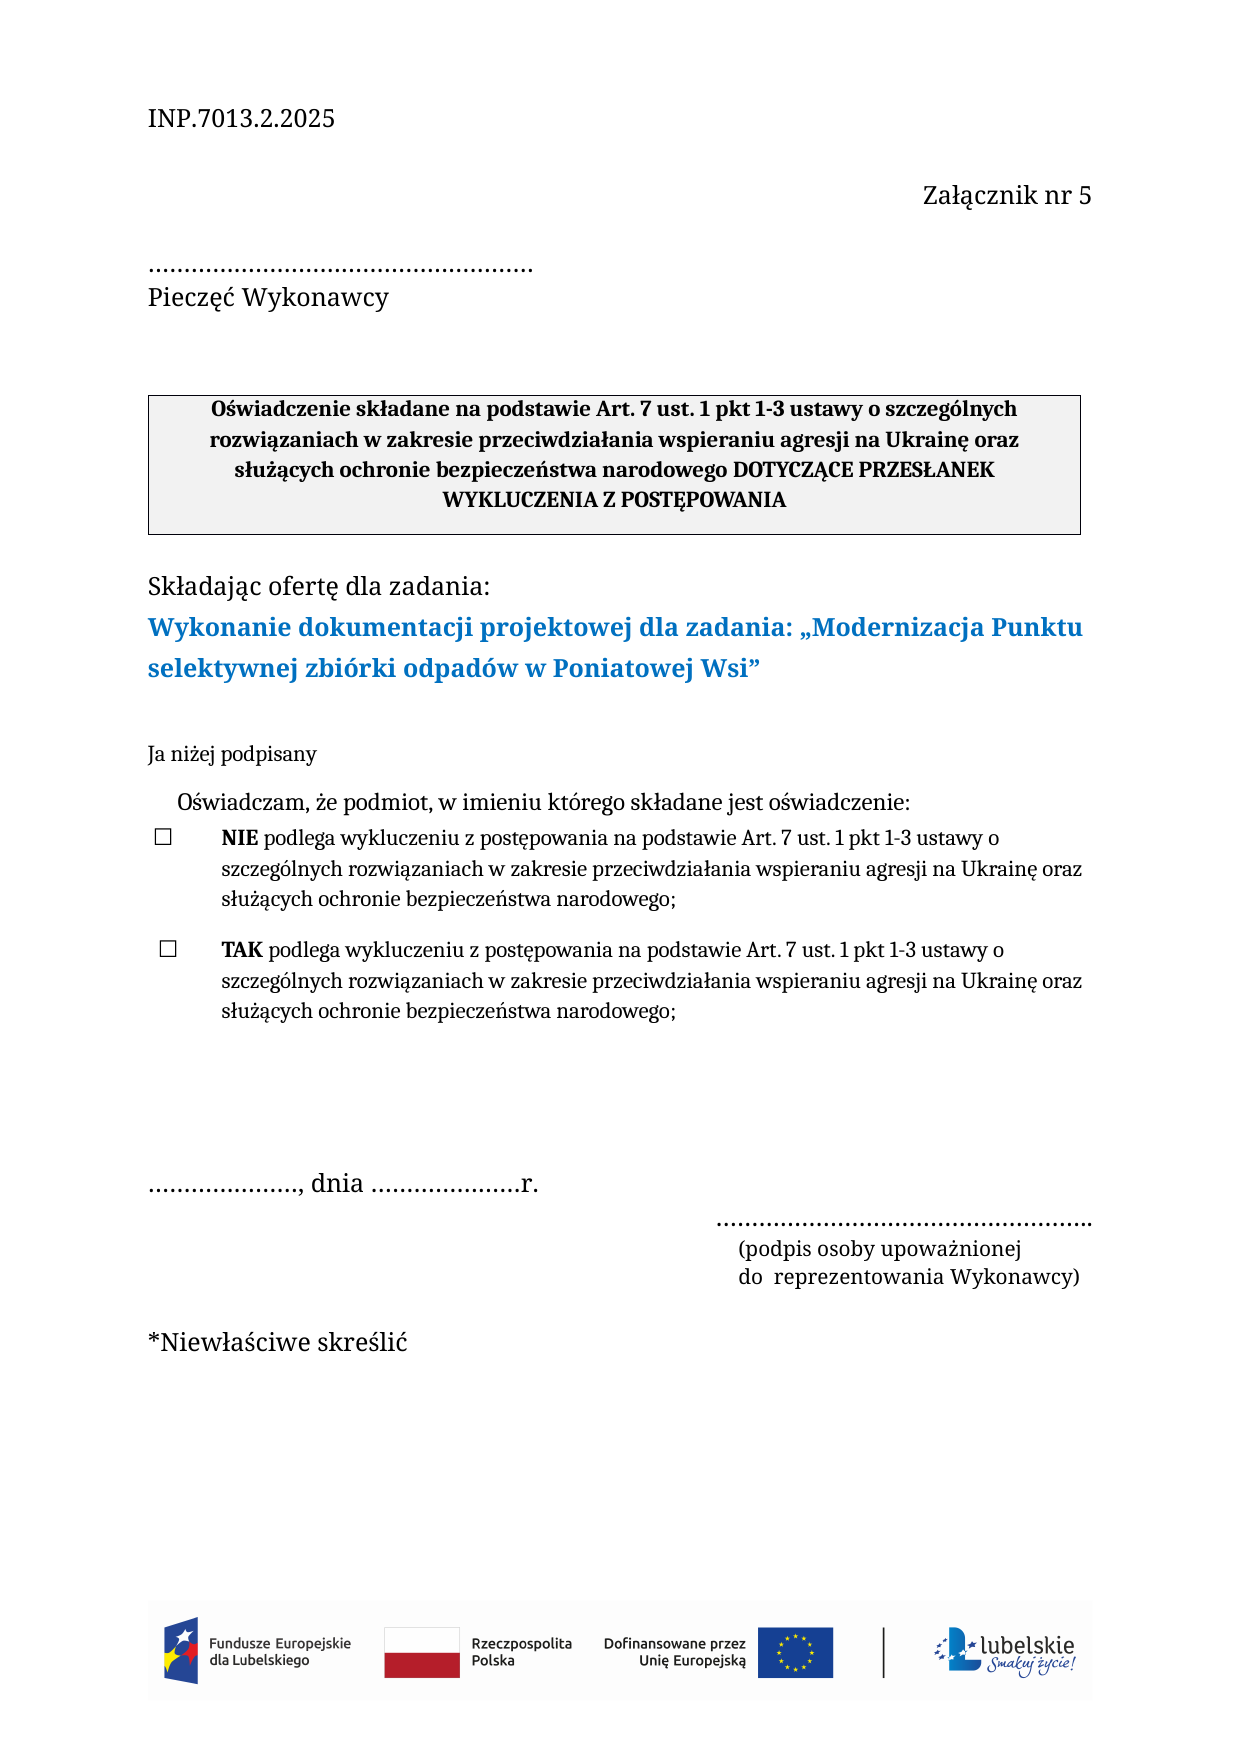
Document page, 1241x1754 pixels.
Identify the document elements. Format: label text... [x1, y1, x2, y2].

picture [147, 1600, 1093, 1701]
text Załącznik nr 5 [148, 178, 1092, 212]
list Oświadczam, że podmiot, w imieniu którego składane jest oświadczenie: [177, 788, 1092, 817]
text Ja niżej podpisany [148, 741, 1092, 767]
text …………………, dnia …………………r. [148, 1166, 1092, 1199]
text ……………………………………………… [148, 246, 1092, 280]
table_header Oświadczenie składane na podstawie Art. 7 ust. 1 pkt 1-3 ustawy o szczególnych rozwiązaniach w zakresie przeciwdziałania wspieraniu agresji na Ukrainę oraz służących ochronie bezpieczeństwa narodowego DOTYCZĄCE PRZESŁANEK WYKLUCZENIA Z POSTĘPOWANIA [149, 396, 1080, 534]
text ☐ NIE podlega wykluczeniu z postępowania na podstawie Art. 7 ust. 1 pkt 1-3 ustawy o szczególnych rozwiązaniach w zakresie przeciwdziałania wspieraniu agresji na Ukrainę oraz służących ochronie bezpieczeństwa narodowego; [153, 821, 1092, 912]
text Pieczęć Wykonawcy [148, 280, 1092, 314]
text ☐ TAK podlega wykluczeniu z postępowania na podstawie Art. 7 ust. 1 pkt 1-3 ustawy o szczególnych rozwiązaniach w zakresie przeciwdziałania wspieraniu agresji na Ukrainę oraz służących ochronie bezpieczeństwa narodowego; [153, 933, 1092, 1025]
text Składając ofertę dla zadania: [148, 569, 1092, 603]
list (podpis osoby upoważnionej [738, 1234, 1092, 1262]
text Wykonanie dokumentacji projektowej dla zadania: „Modernizacja Punktu selektywnej zbiórki odpadów w Poniatowej Wsi” [148, 609, 1092, 684]
text …………………………………………….. [148, 1199, 1092, 1234]
list do reprezentowania Wykonawcy) [738, 1262, 1092, 1291]
list *Niewłaściwe skreślić [148, 1324, 1092, 1359]
